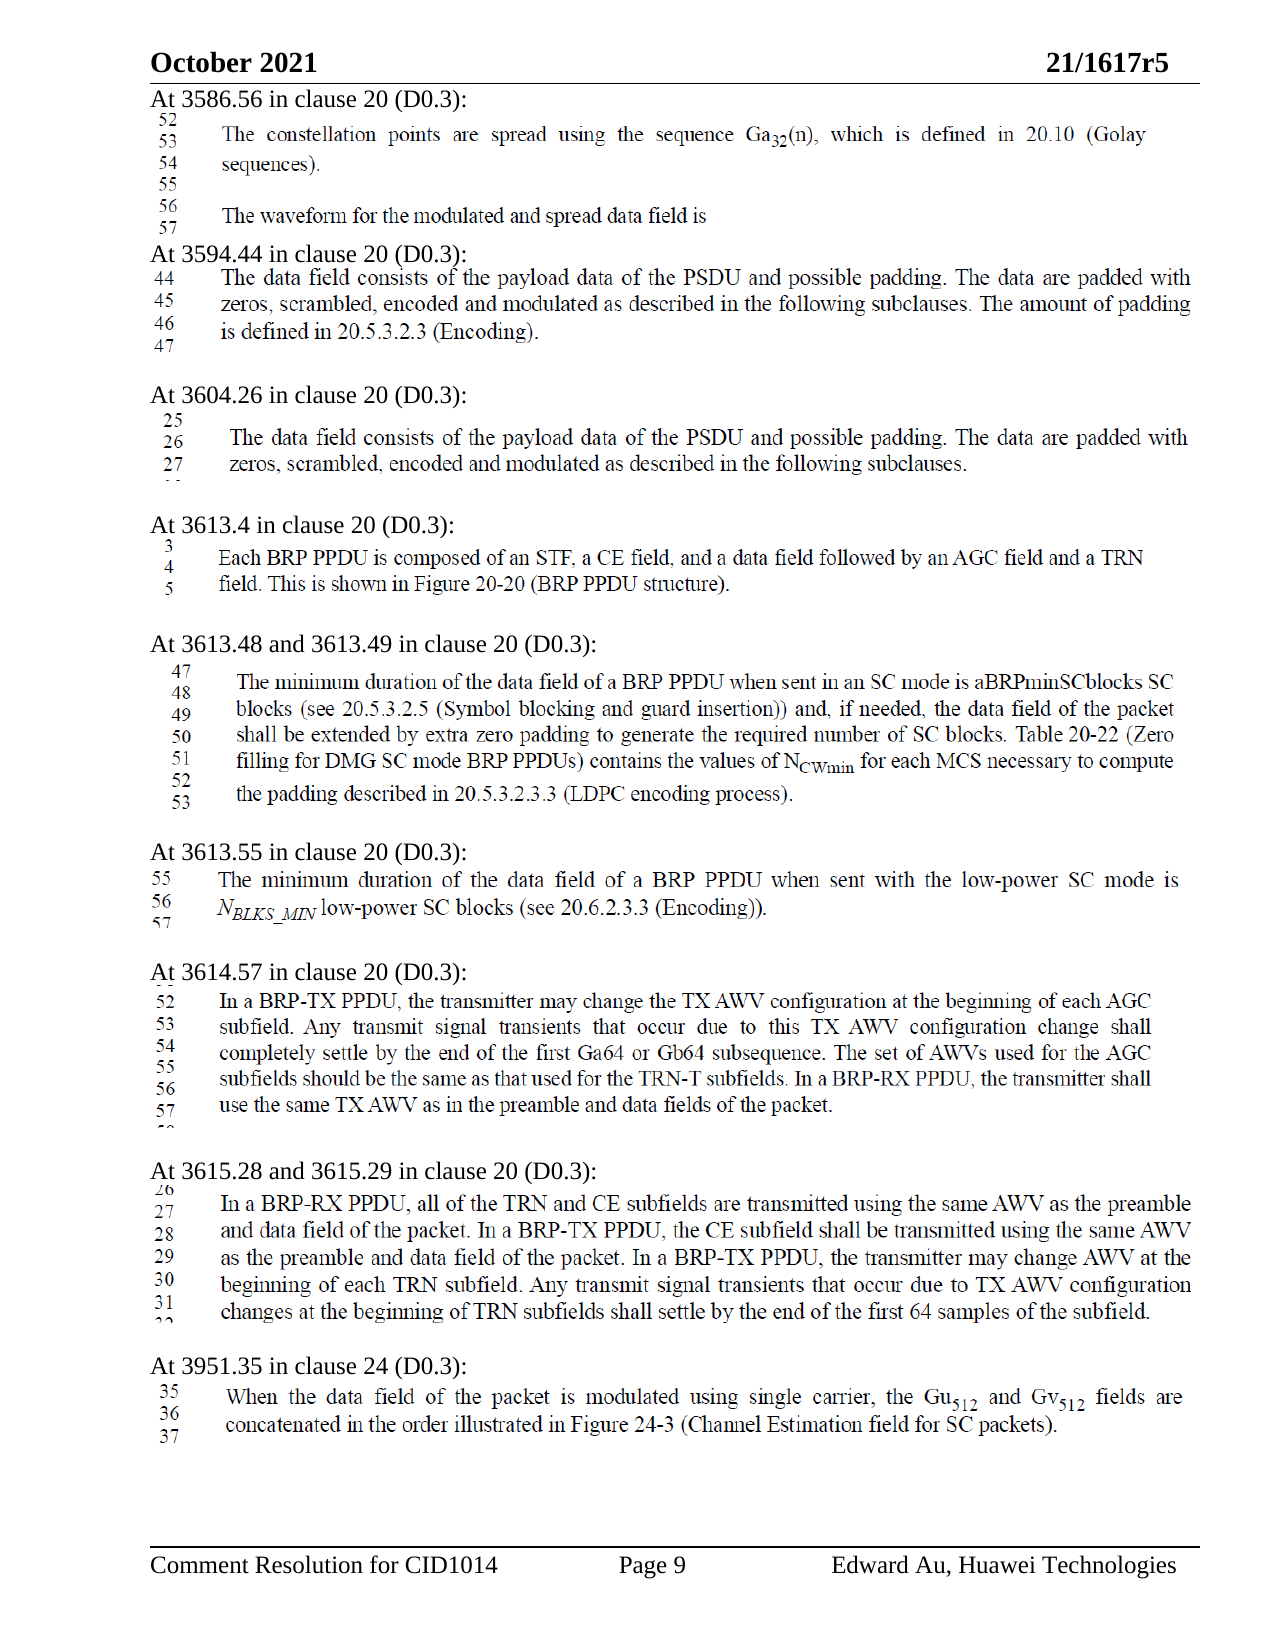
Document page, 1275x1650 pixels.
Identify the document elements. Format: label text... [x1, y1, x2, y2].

text At 3613.55 in clause 20 (D0.3): [150, 837, 1200, 865]
text At 3594.44 in clause 20 (D0.3): [150, 239, 1200, 267]
text At 3586.56 in clause 20 (D0.3): [150, 84, 1200, 113]
text At 3604.26 in clause 20 (D0.3): [150, 380, 1200, 409]
text At 3613.48 and 3613.49 in clause 20 (D0.3): [150, 629, 1200, 657]
text At 3615.28 and 3615.29 in clause 20 (D0.3): [150, 1156, 1200, 1185]
text At 3951.35 in clause 24 (D0.3): [150, 1351, 1200, 1379]
text At 3614.57 in clause 20 (D0.3): [150, 957, 1200, 985]
text At 3613.4 in clause 20 (D0.3): [150, 510, 1200, 538]
